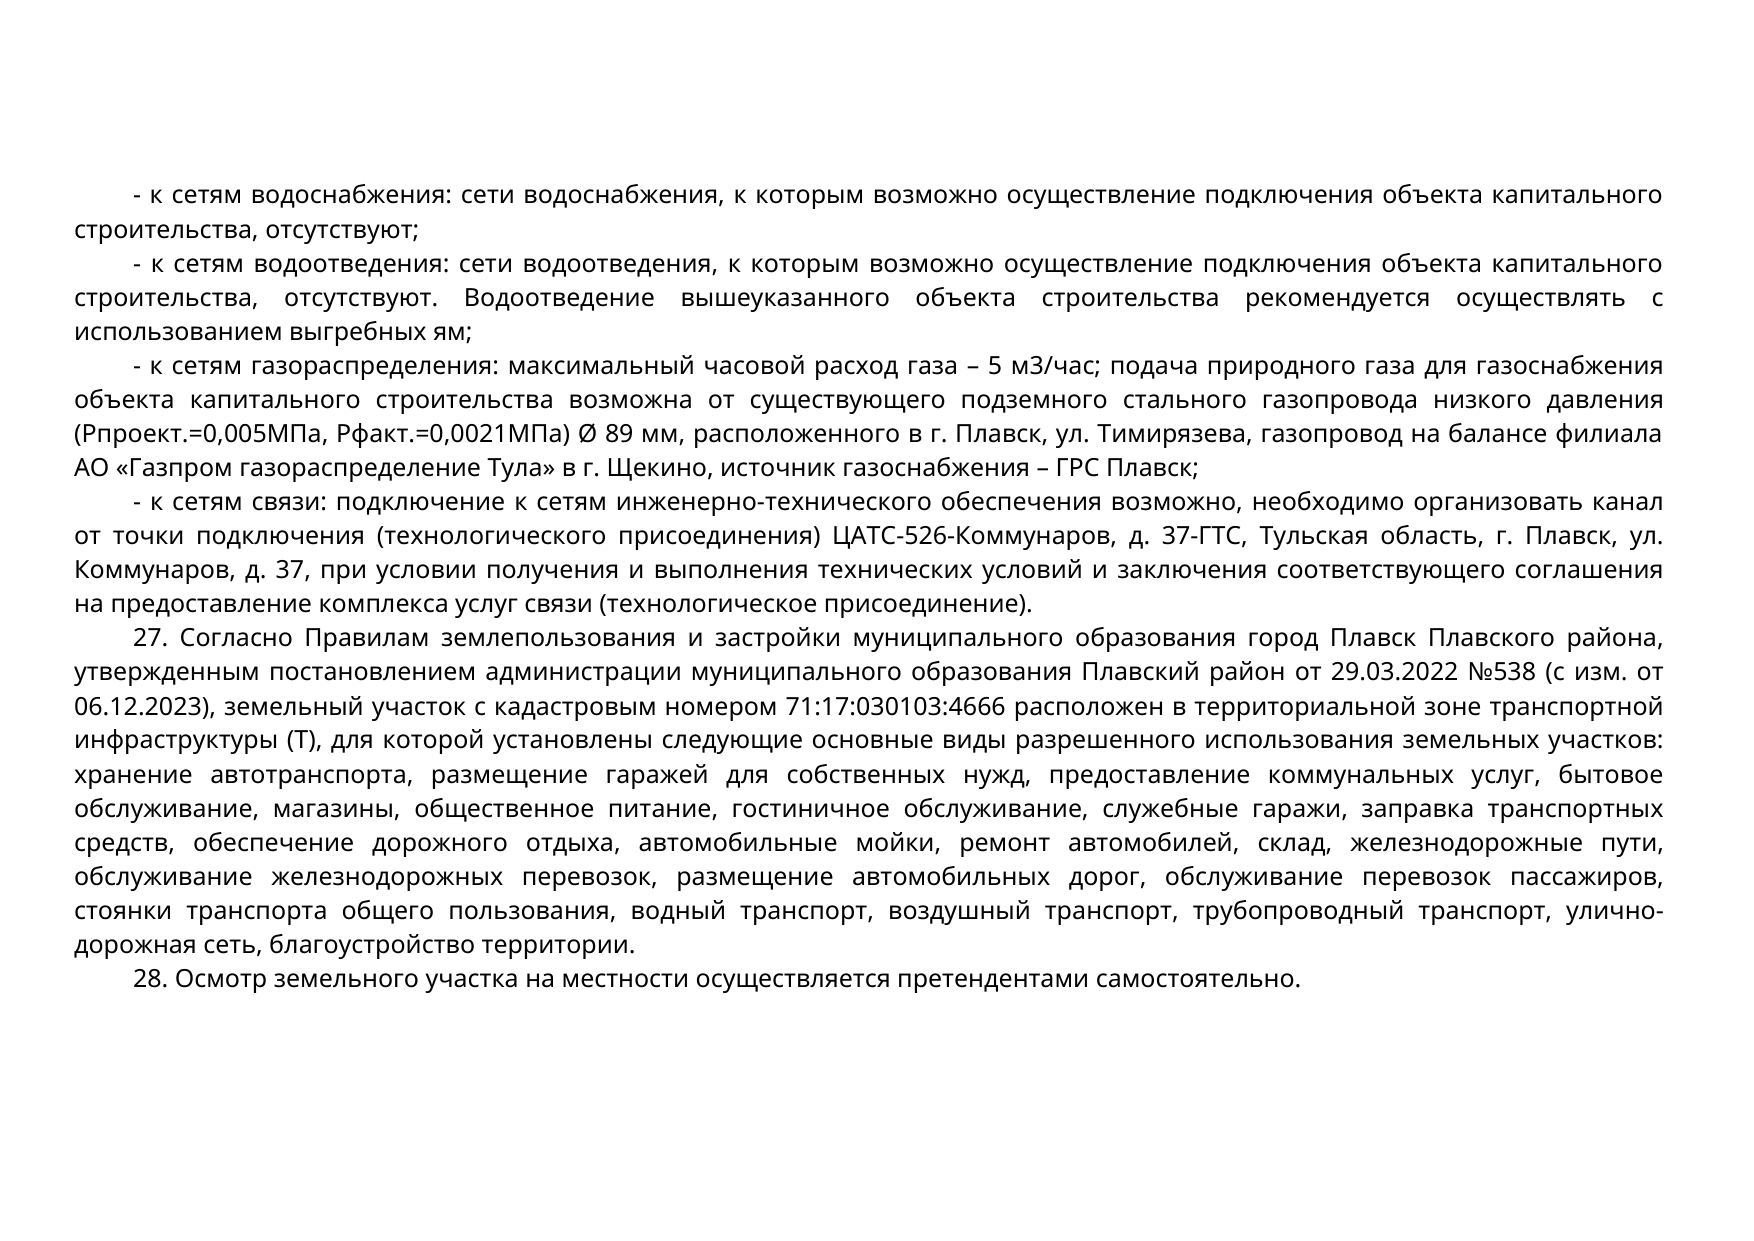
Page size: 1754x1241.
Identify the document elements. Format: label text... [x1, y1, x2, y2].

text - к сетям водоотведения: сети водоотведения, к которым возможно осуществление подключения объекта капитального строительства, отсутствуют. Водоотведение вышеуказанного объекта строительства рекомендуется осуществлять с использованием выгребных ям; [74, 245, 1665, 347]
text - к сетям газораспределения: максимальный часовой расход газа – 5 м3/час; подача природного газа для газоснабжения объекта капитального строительства возможна от существующего подземного стального газопровода низкого давления (Рпроект.=0,005МПа, Рфакт.=0,0021МПа) Ø 89 мм, расположенного в г. Плавск, ул. Тимирязева, газопровод на балансе филиала АО «Газпром газораспределение Тула» в г. Щекино, источник газоснабжения – ГРС Плавск; [74, 347, 1665, 484]
text - к сетям водоснабжения: сети водоснабжения, к которым возможно осуществление подключения объекта капитального строительства, отсутствуют; [74, 177, 1665, 245]
text - к сетям связи: подключение к сетям инженерно-технического обеспечения возможно, необходимо организовать канал от точки подключения (технологического присоединения) ЦАТС-526-Коммунаров, д. 37-ГТС, Тульская область, г. Плавск, ул. Коммунаров, д. 37, при условии получения и выполнения технических условий и заключения соответствующего соглашения на предоставление комплекса услуг связи (технологическое присоединение). [74, 484, 1665, 620]
text 27. Согласно Правилам землепользования и застройки муниципального образования город Плавск Плавского района, утвержденным постановлением администрации муниципального образования Плавский район от 29.03.2022 №538 (с изм. от 06.12.2023), земельный участок с кадастровым номером 71:17:030103:4666 расположен в территориальной зоне транспортной инфраструктуры (Т), для которой установлены следующие основные виды разрешенного использования земельных участков: хранение автотранспорта, размещение гаражей для собственных нужд, предоставление коммунальных услуг, бытовое обслуживание, магазины, общественное питание, гостиничное обслуживание, служебные гаражи, заправка транспортных средств, обеспечение дорожного отдыха, автомобильные мойки, ремонт автомобилей, склад, железнодорожные пути, обслуживание железнодорожных перевозок, размещение автомобильных дорог, обслуживание перевозок пассажиров, стоянки транспорта общего пользования, водный транспорт, воздушный транспорт, трубопроводный транспорт, улично-дорожная сеть, благоустройство территории. [74, 620, 1665, 961]
text 28. Осмотр земельного участка на местности осуществляется претендентами самостоятельно. [74, 961, 1665, 995]
